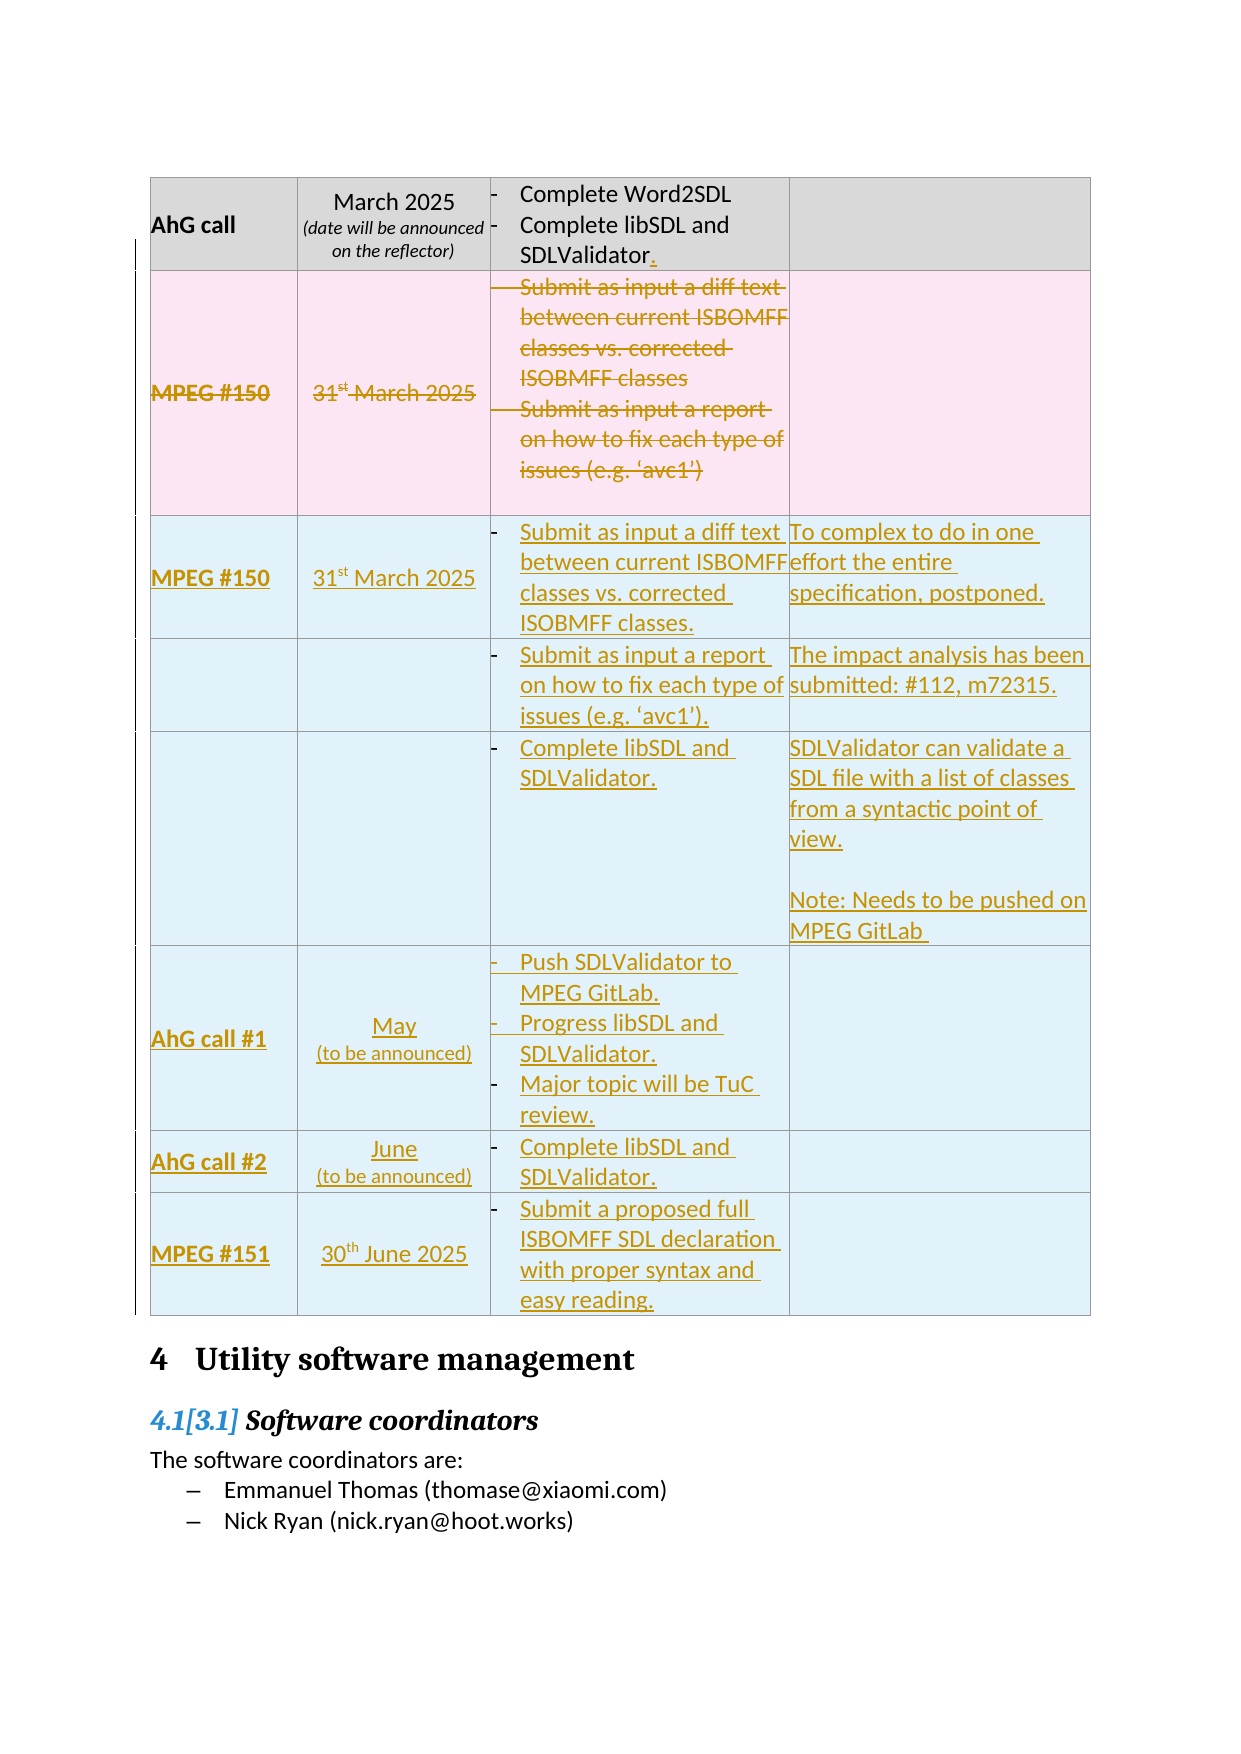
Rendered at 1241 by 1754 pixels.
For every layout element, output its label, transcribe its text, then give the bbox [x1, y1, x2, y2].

table_cell Complete Word2SDL Complete libSDL and SDLValidator [491, 178, 789, 270]
text The software coordinators are: [150, 1444, 1090, 1474]
list Nick Ryan (nick.ryan@hoot.works) [186, 1505, 1090, 1536]
table_cell AhG call [151, 178, 297, 270]
table_cell March 2025 (date will be announced on the reflector) [298, 178, 490, 270]
table_cell [790, 178, 1090, 270]
subtitle Utility software management [150, 1341, 1090, 1379]
subtitle Software coordinators [150, 1404, 1090, 1438]
list Emmanuel Thomas (thomase@xiaomi.com) [186, 1474, 1090, 1505]
